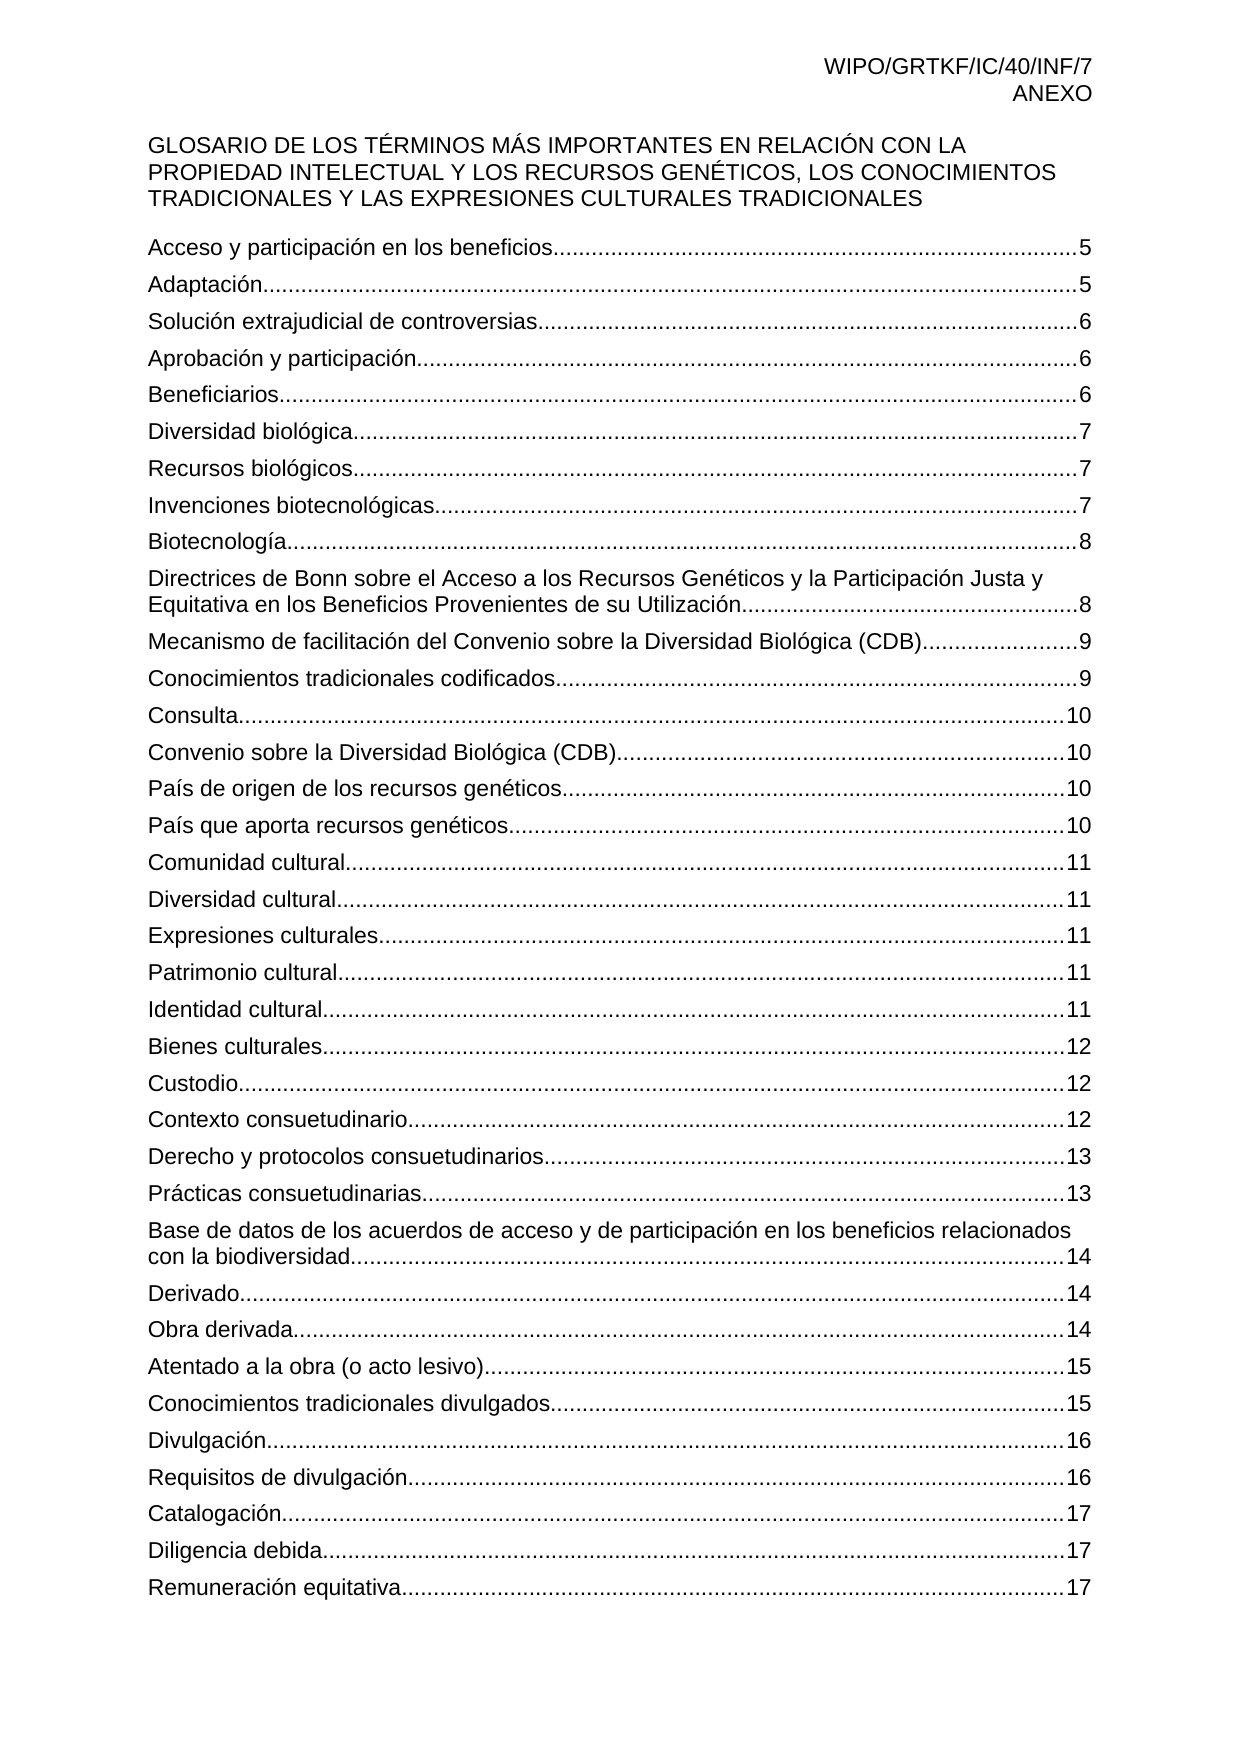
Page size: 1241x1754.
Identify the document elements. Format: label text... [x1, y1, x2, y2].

text Remuneración equitativa 17 [148, 1574, 1092, 1600]
text Derecho y protocolos consuetudinarios 13 [148, 1143, 1092, 1169]
text Convenio sobre la Diversidad Biológica (CDB) 10 [148, 738, 1092, 765]
text Diversidad biológica 7 [148, 418, 1092, 444]
text Atentado a la obra (o acto lesivo) 15 [148, 1353, 1092, 1379]
list GLOSARIO DE LOS TÉRMINOS MÁS IMPORTANTES EN RELACIÓN CON LA PROPIEDAD INTELECTUAL Y LOS RECURSOS GENÉTICOS, LOS CONOCIMIENTOS TRADICIONALES Y LAS EXPRESIONES CULTURALES TRADICIONALES [148, 132, 1092, 211]
text Obra derivada 14 [148, 1316, 1092, 1343]
text Conocimientos tradicionales divulgados 15 [148, 1390, 1092, 1416]
text Adaptación 5 [148, 271, 1092, 297]
text Catalogación 17 [148, 1500, 1092, 1527]
text Aprobación y participación 6 [148, 344, 1092, 371]
text País que aporta recursos genéticos 10 [148, 812, 1092, 838]
text Mecanismo de facilitación del Convenio sobre la Diversidad Biológica (CDB) 9 [148, 628, 1092, 654]
text Prácticas consuetudinarias 13 [148, 1180, 1092, 1206]
text Base de datos de los acuerdos de acceso y de participación en los beneficios relacionados con la biodiversidad 14 [148, 1217, 1092, 1269]
text Beneficiarios 6 [148, 381, 1092, 408]
text Invenciones biotecnológicas 7 [148, 492, 1092, 518]
text Derivado 14 [148, 1280, 1092, 1306]
text Consulta 10 [148, 702, 1092, 728]
text Divulgación 16 [148, 1427, 1092, 1453]
text Recursos biológicos 7 [148, 455, 1092, 481]
text Solución extrajudicial de controversias 6 [148, 308, 1092, 334]
text Diligencia debida 17 [148, 1537, 1092, 1563]
text Diversidad cultural 11 [148, 886, 1092, 912]
text Conocimientos tradicionales codificados 9 [148, 665, 1092, 691]
text Patrimonio cultural 11 [148, 959, 1092, 986]
text Bienes culturales 12 [148, 1033, 1092, 1059]
text Identidad cultural 11 [148, 996, 1092, 1022]
text Directrices de Bonn sobre el Acceso a los Recursos Genéticos y la Participación Justa y Equitativa en los Beneficios Provenientes de su Utilización 8 [148, 565, 1092, 618]
text Biotecnología 8 [148, 528, 1092, 555]
text Custodio 12 [148, 1069, 1092, 1096]
text Expresiones culturales 11 [148, 922, 1092, 949]
text Acceso y participación en los beneficios 5 [148, 234, 1092, 261]
text Contexto consuetudinario 12 [148, 1106, 1092, 1133]
text Comunidad cultural 11 [148, 849, 1092, 875]
text Requisitos de divulgación 16 [148, 1463, 1092, 1490]
text País de origen de los recursos genéticos 10 [148, 775, 1092, 802]
